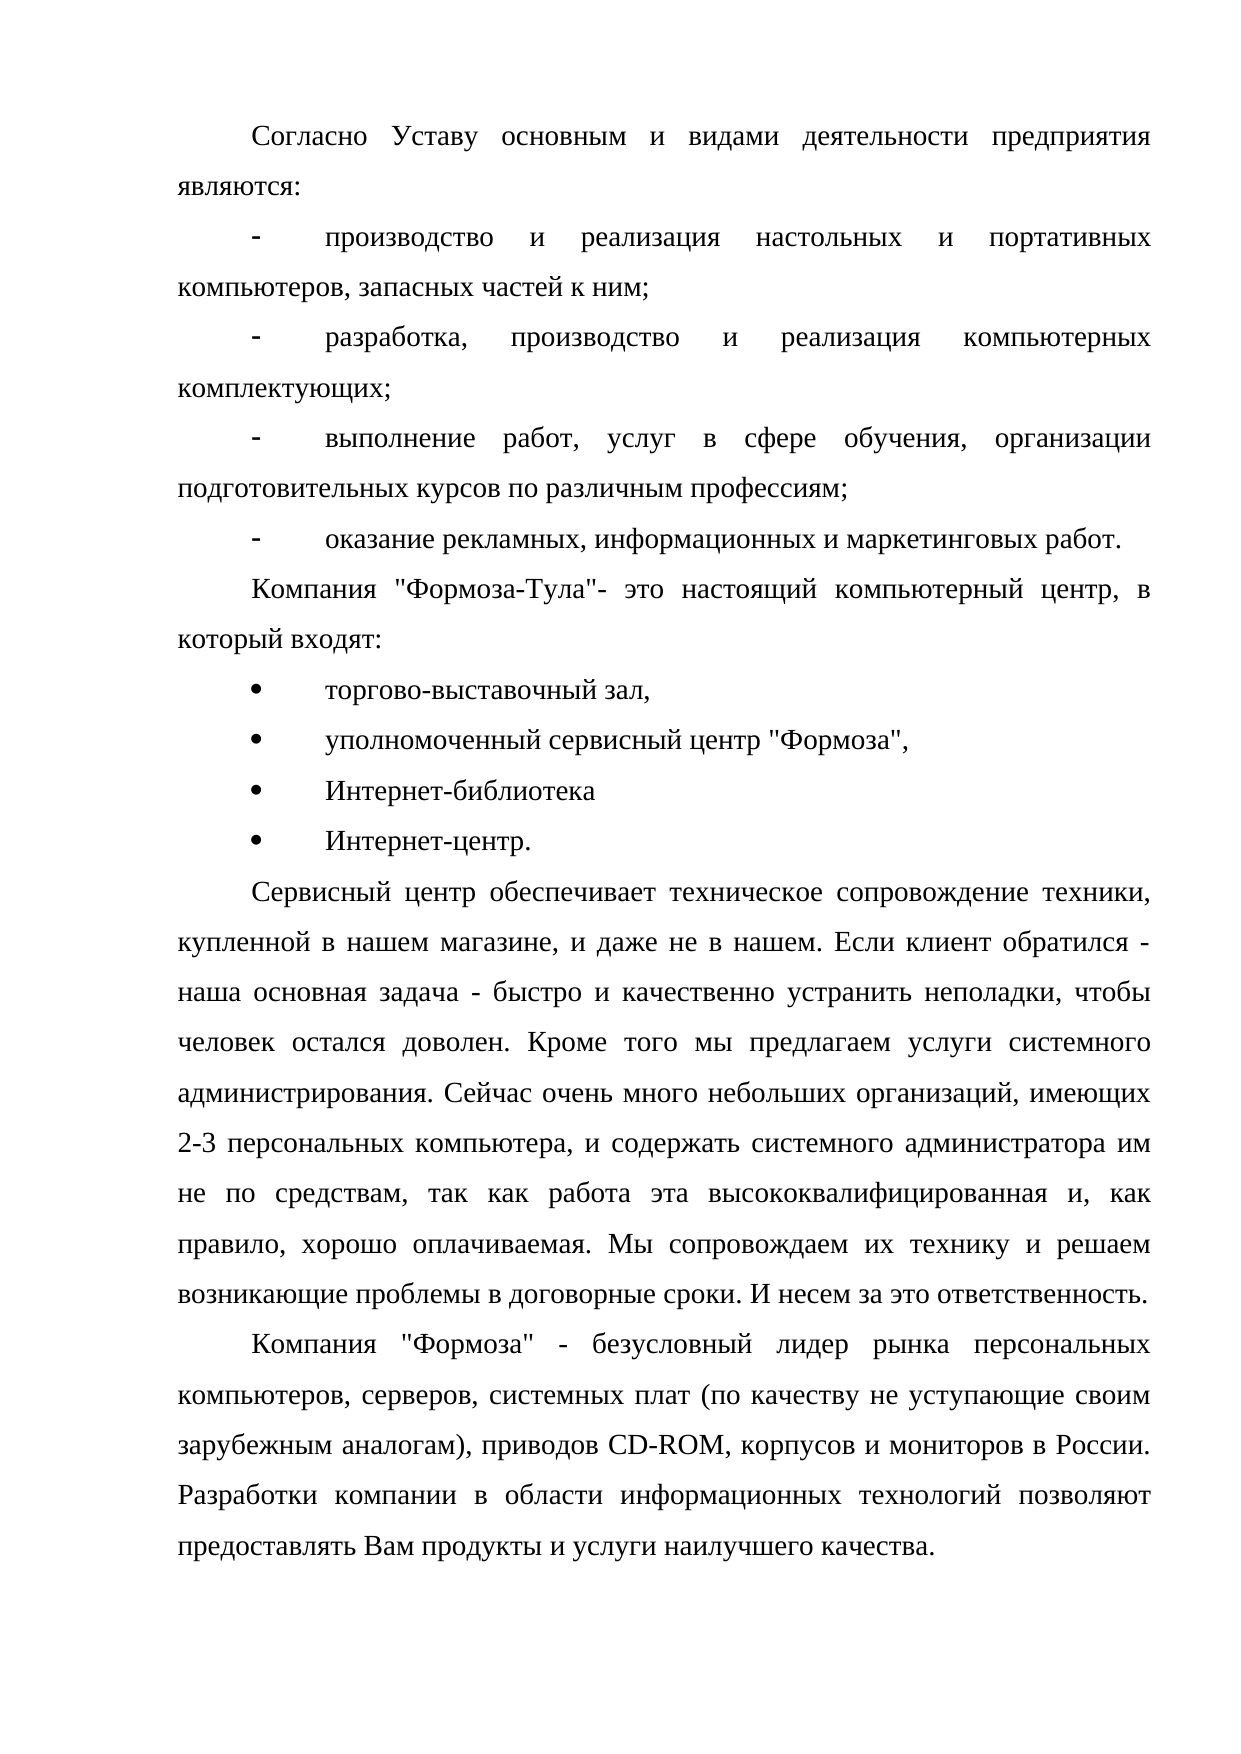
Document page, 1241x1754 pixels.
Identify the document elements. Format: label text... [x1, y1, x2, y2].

text Компания "Формоза-Тула"- это настоящий компьютерный центр, в который входят: [177, 571, 1152, 655]
list Интернет-библиотека [177, 773, 1152, 806]
text Компания "Формоза" - безусловный лидер рынка персональных компьютеров, серверов, системных плат (по качеству не уступающие своим зарубежным аналогам), приводов CD-ROM, корпусов и мониторов в России. Разработки компании в области информационных технологий позволяют предоставлять Вам продукты и услуги наилучшего качества. [177, 1326, 1152, 1561]
list выполнение работ, услуг в сфере обучения, организации подготовительных курсов по различным профессиям; [177, 420, 1152, 504]
list производство и реализация настольных и портативных компьютеров, запасных частей к ним; [177, 219, 1152, 303]
list торгово-выставочный зал, [177, 672, 1152, 706]
list разработка, производство и реализация компьютерных комплектующих; [177, 319, 1152, 403]
list оказание рекламных, информационных и маркетинговых работ. [177, 521, 1152, 554]
text Согласно Уставу основным и видами деятельности предприятия являются: [177, 118, 1152, 202]
list Интернет-центр. [177, 823, 1152, 857]
list уполномоченный сервисный центр "Формоза", [177, 722, 1152, 756]
text Сервисный центр обеспечивает техническое сопровождение техники, купленной в нашем магазине, и даже не в нашем. Если клиент обратился - наша основная задача - быстро и качественно устранить неполадки, чтобы человек остался доволен. Кроме того мы предлагаем услуги системного администрирования. Сейчас очень много небольших организаций, имеющих 2-3 персональных компьютера, и содержать системного администратора им не по средствам, так как работа эта высококвалифицированная и, как правило, хорошо оплачиваемая. Мы сопровождаем их технику и решаем возникающие проблемы в договорные сроки. И несем за это ответственность. [177, 874, 1152, 1310]
